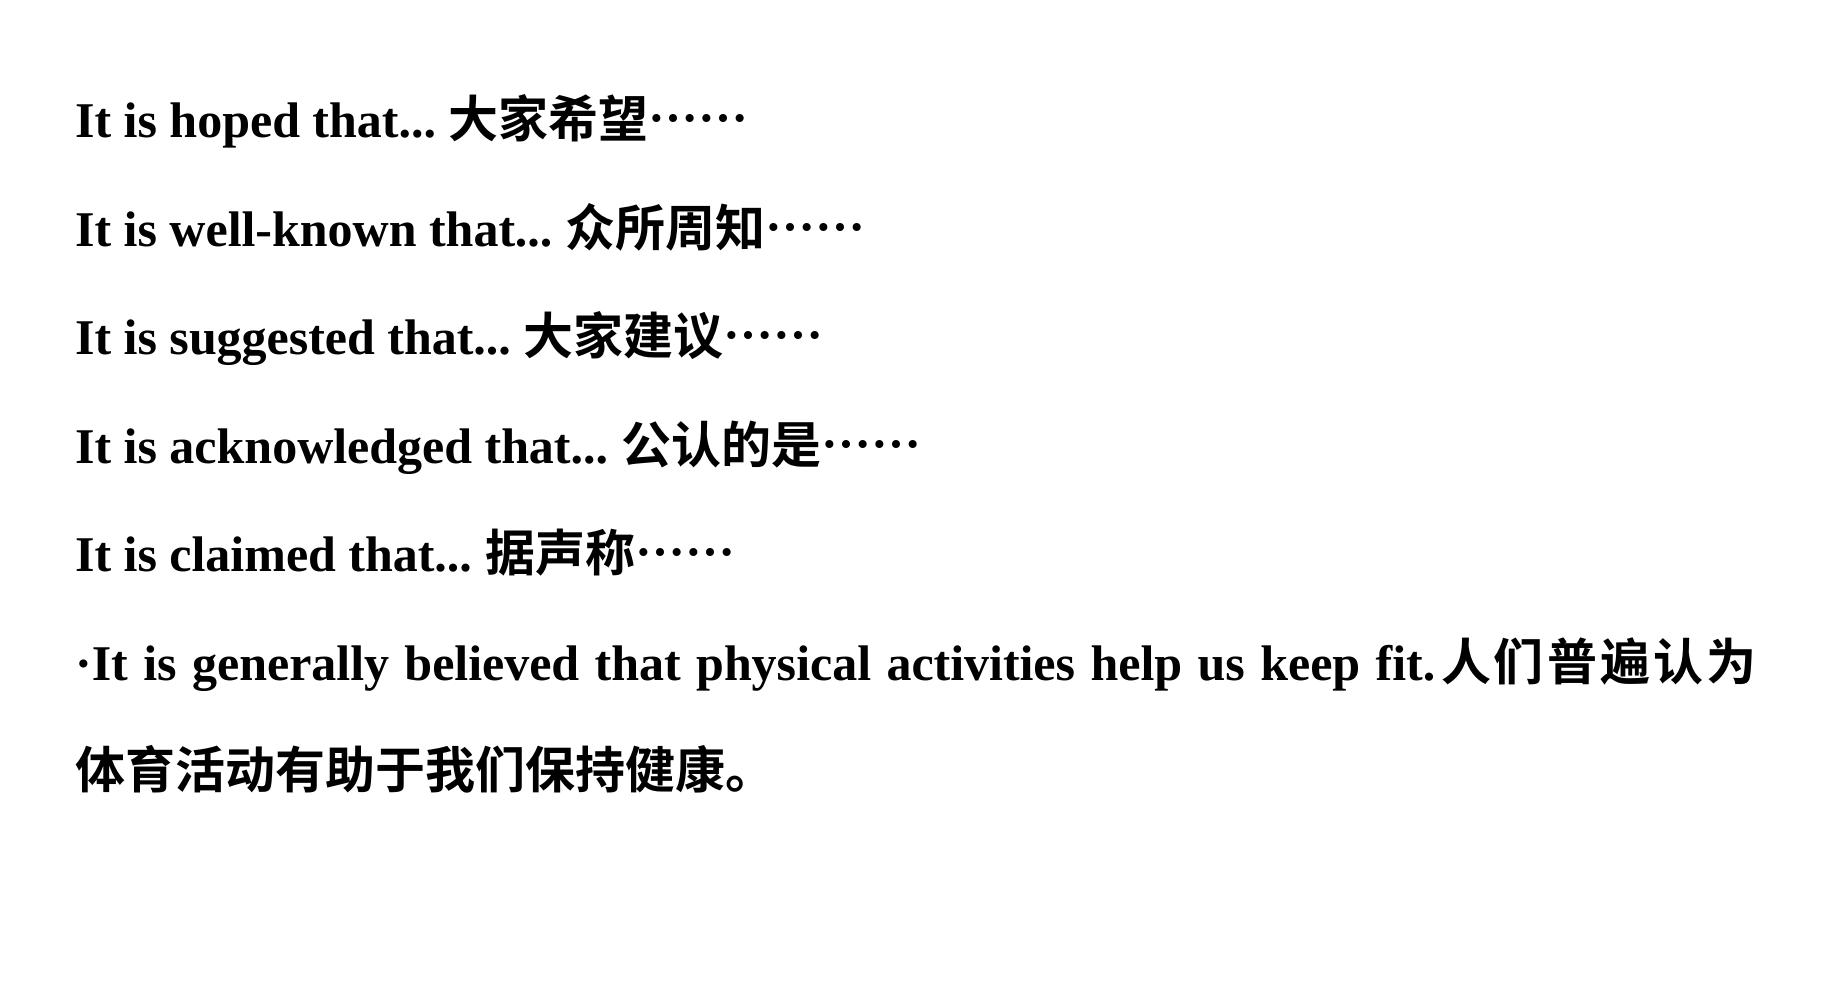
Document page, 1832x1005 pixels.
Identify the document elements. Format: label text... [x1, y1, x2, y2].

text It is hoped that... 大家希望…… [75, 79, 1756, 152]
text It is well-known that... 众所周知…… [75, 188, 1756, 261]
text It is acknowledged that... 公认的是…… [75, 405, 1756, 478]
text It is claimed that... 据声称…… [75, 514, 1756, 586]
text It is suggested that... 大家建议…… [75, 297, 1756, 369]
text ·It is generally believed that physical activities help us keep fit.人们普遍认为体育活动有助于我们保持健康。 [75, 622, 1756, 803]
